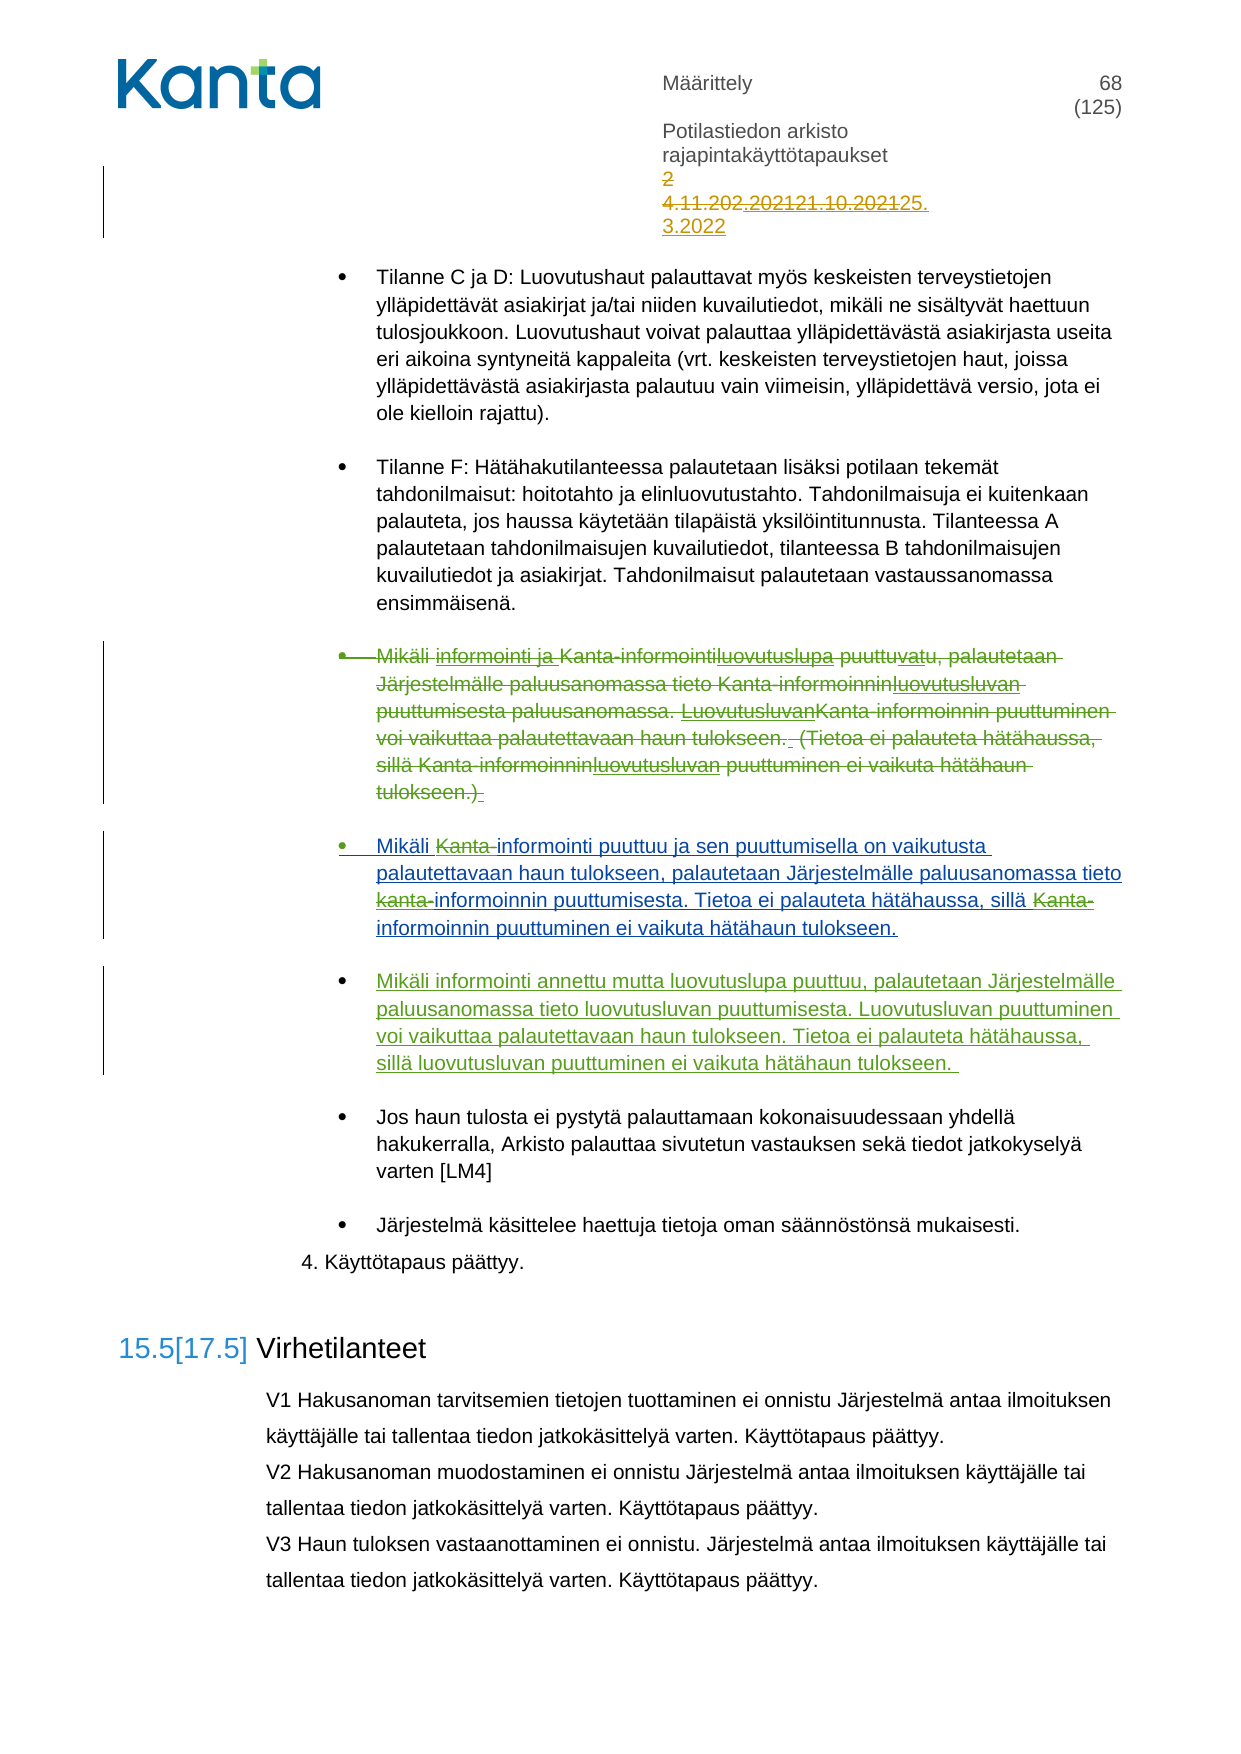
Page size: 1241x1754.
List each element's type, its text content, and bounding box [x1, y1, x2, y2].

list Järjestelmä käsittelee haettuja tietoja oman säännöstönsä mukaisesti. [339, 1210, 1122, 1237]
list Tilanne C ja D: Luovutushaut palauttavat myös keskeisten terveystietojen ylläpidettävät asiakirjat ja/tai niiden kuvailutiedot, mikäli ne sisältyvät haettuun tulosjoukkoon. Luovutushaut voivat palauttaa ylläpidettävästä asiakirjasta useita eri aikoina syntyneitä kappaleita (vrt. keskeisten terveystietojen haut, joissa ylläpidettävästä asiakirjasta palautuu vain viimeisin, ylläpidettävä versio, jota ei ole kielloin rajattu). [339, 262, 1122, 425]
list Käyttötapaus päättyy. [301, 1250, 1122, 1274]
subtitle Virhetilanteet [118, 1331, 1122, 1365]
text V2 Hakusanoman muodostaminen ei onnistu Järjestelmä antaa ilmoituksen käyttäjälle tai tallentaa tiedon jatkokäsittelyä varten. Käyttötapaus päättyy. [266, 1460, 1122, 1520]
picture [118, 59, 321, 109]
list Jos haun tulosta ei pystytä palauttamaan kokonaisuudessaan yhdellä hakukerralla, Arkisto palauttaa sivutetun vastauksen sekä tiedot jatkokyselyä varten [LM4] [339, 1102, 1122, 1183]
text V3 Haun tuloksen vastaanottaminen ei onnistu. Järjestelmä antaa ilmoituksen käyttäjälle tai tallentaa tiedon jatkokäsittelyä varten. Käyttötapaus päättyy. [266, 1532, 1122, 1592]
list Tilanne F: Hätähakutilanteessa palautetaan lisäksi potilaan tekemät tahdonilmaisut: hoitotahto ja elinluovutustahto. Tahdonilmaisuja ei kuitenkaan palauteta, jos haussa käytetään tilapäistä yksilöintitunnusta. Tilanteessa A palautetaan tahdonilmaisujen kuvailutiedot, tilanteessa B tahdonilmaisujen kuvailutiedot ja asiakirjat. Tahdonilmaisut palautetaan vastaussanomassa ensimmäisenä. [339, 452, 1122, 614]
text V1 Hakusanoman tarvitsemien tietojen tuottaminen ei onnistu Järjestelmä antaa ilmoituksen käyttäjälle tai tallentaa tiedon jatkokäsittelyä varten. Käyttötapaus päättyy. [266, 1388, 1122, 1448]
